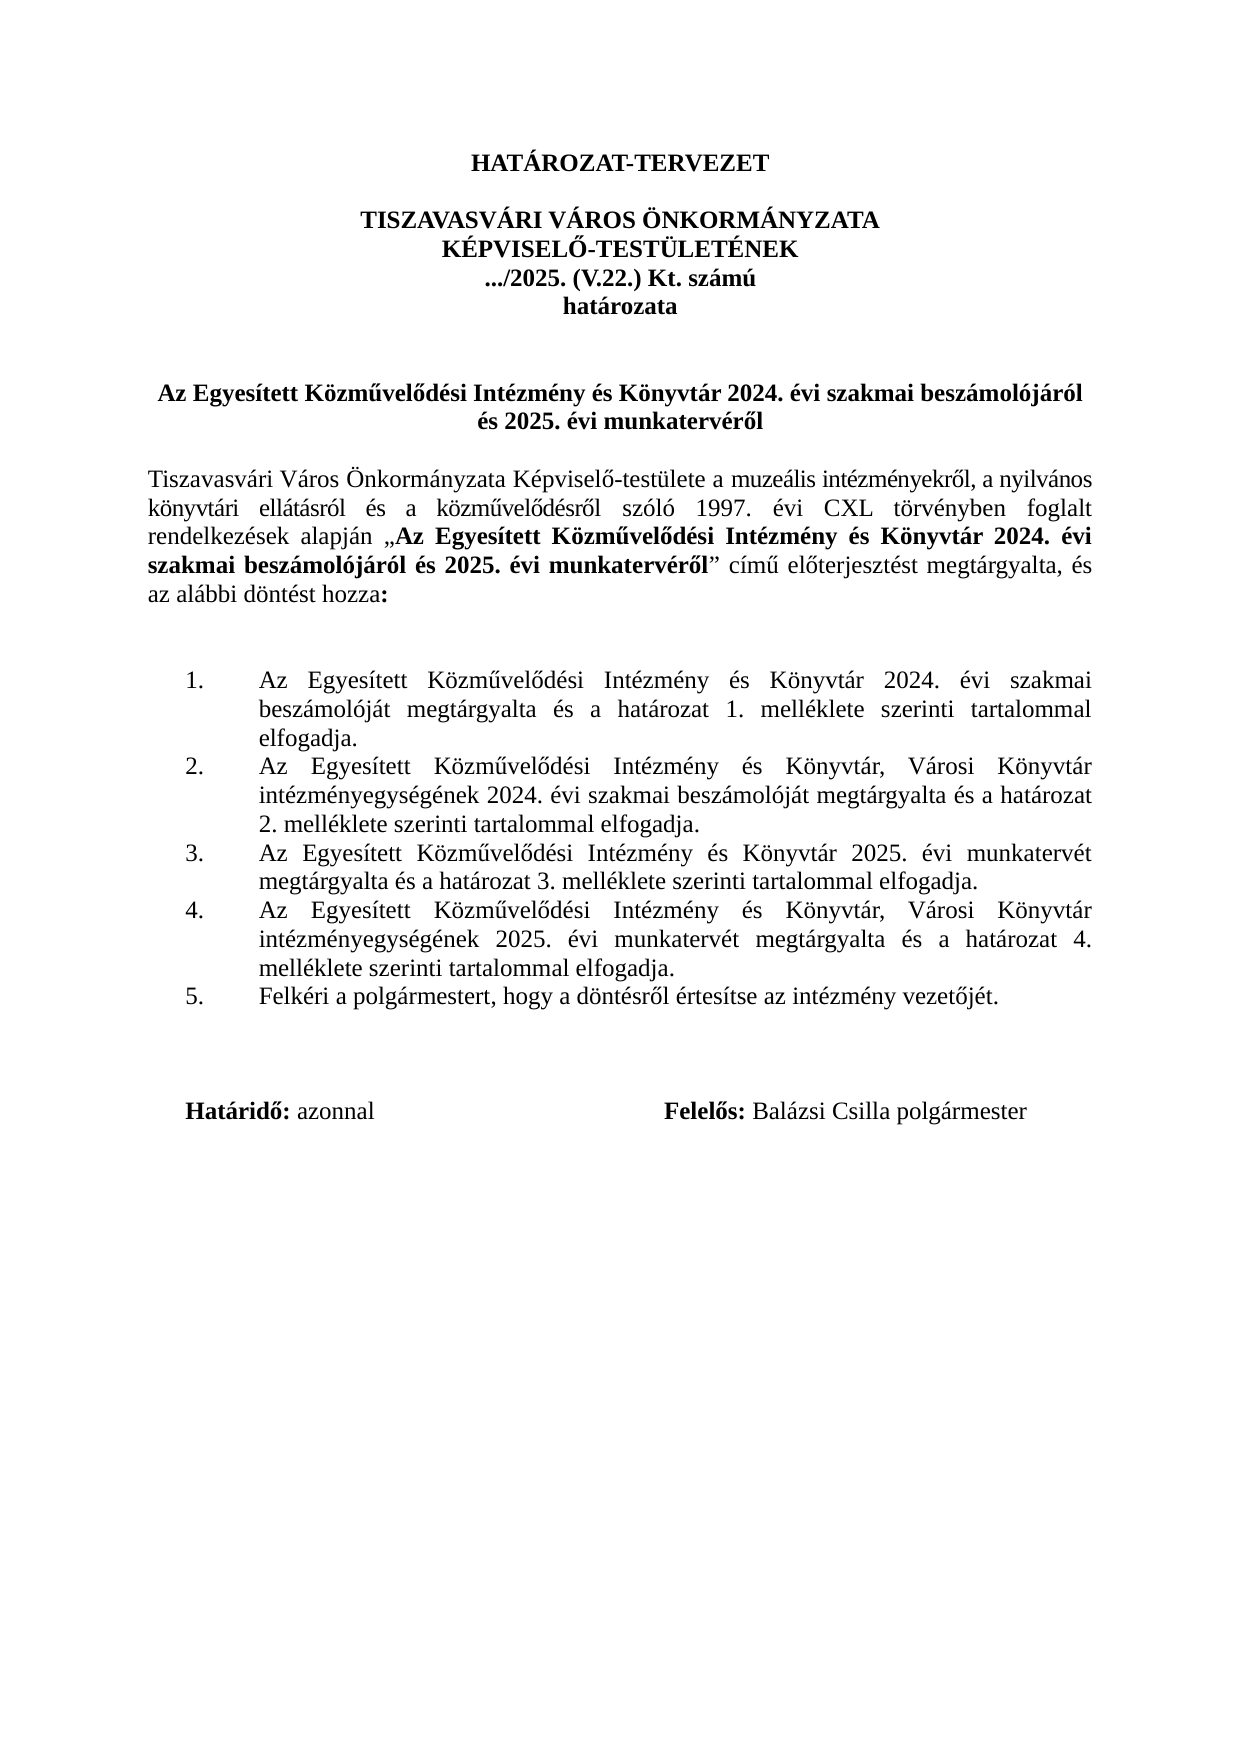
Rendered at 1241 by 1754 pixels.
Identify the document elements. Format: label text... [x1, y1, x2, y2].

text .../2025. (V.22.) Kt. számú [148, 263, 1093, 291]
text Az Egyesített Közművelődési Intézmény és Könyvtár 2024. évi szakmai beszámolójáról és 2025. évi munkatervéről [148, 378, 1093, 435]
list Az Egyesített Közművelődési Intézmény és Könyvtár 2024. évi szakmai beszámolóját megtárgyalta és a határozat 1. melléklete szerinti tartalommal elfogadja. [185, 665, 1093, 751]
list Az Egyesített Közművelődési Intézmény és Könyvtár, Városi Könyvtár intézményegységének 2024. évi szakmai beszámolóját megtárgyalta és a határozat 2. melléklete szerinti tartalommal elfogadja. [185, 751, 1093, 838]
text Tiszavasvári Város Önkormányzata Képviselő-testülete a muzeális intézményekről, a nyilvános könyvtári ellátásról és a közművelődésről szóló 1997. évi CXL törvényben foglalt rendelkezések alapján „Az Egyesített Közművelődési Intézmény és Könyvtár 2024. évi szakmai beszámolójáról és 2025. évi munkatervéről” című előterjesztést megtárgyalta, és az alábbi döntést hozza: [148, 464, 1093, 608]
text TISZAVASVÁRI VÁROS ÖNKORMÁNYZATA [148, 205, 1093, 234]
text Határidő: azonnal Felelős: Balázsi Csilla polgármester [148, 1096, 1085, 1125]
text KÉPVISELŐ-TESTÜLETÉNEK [148, 234, 1093, 263]
list Az Egyesített Közművelődési Intézmény és Könyvtár, Városi Könyvtár intézményegységének 2025. évi munkatervét megtárgyalta és a határozat 4. melléklete szerinti tartalommal elfogadja. [185, 895, 1093, 981]
text HATÁROZAT-TERVEZET [148, 148, 1093, 176]
list Az Egyesített Közművelődési Intézmény és Könyvtár 2025. évi munkatervét megtárgyalta és a határozat 3. melléklete szerinti tartalommal elfogadja. [185, 838, 1093, 895]
list Felkéri a polgármestert, hogy a döntésről értesítse az intézmény vezetőjét. [185, 981, 1093, 1010]
text határozata [148, 291, 1093, 320]
